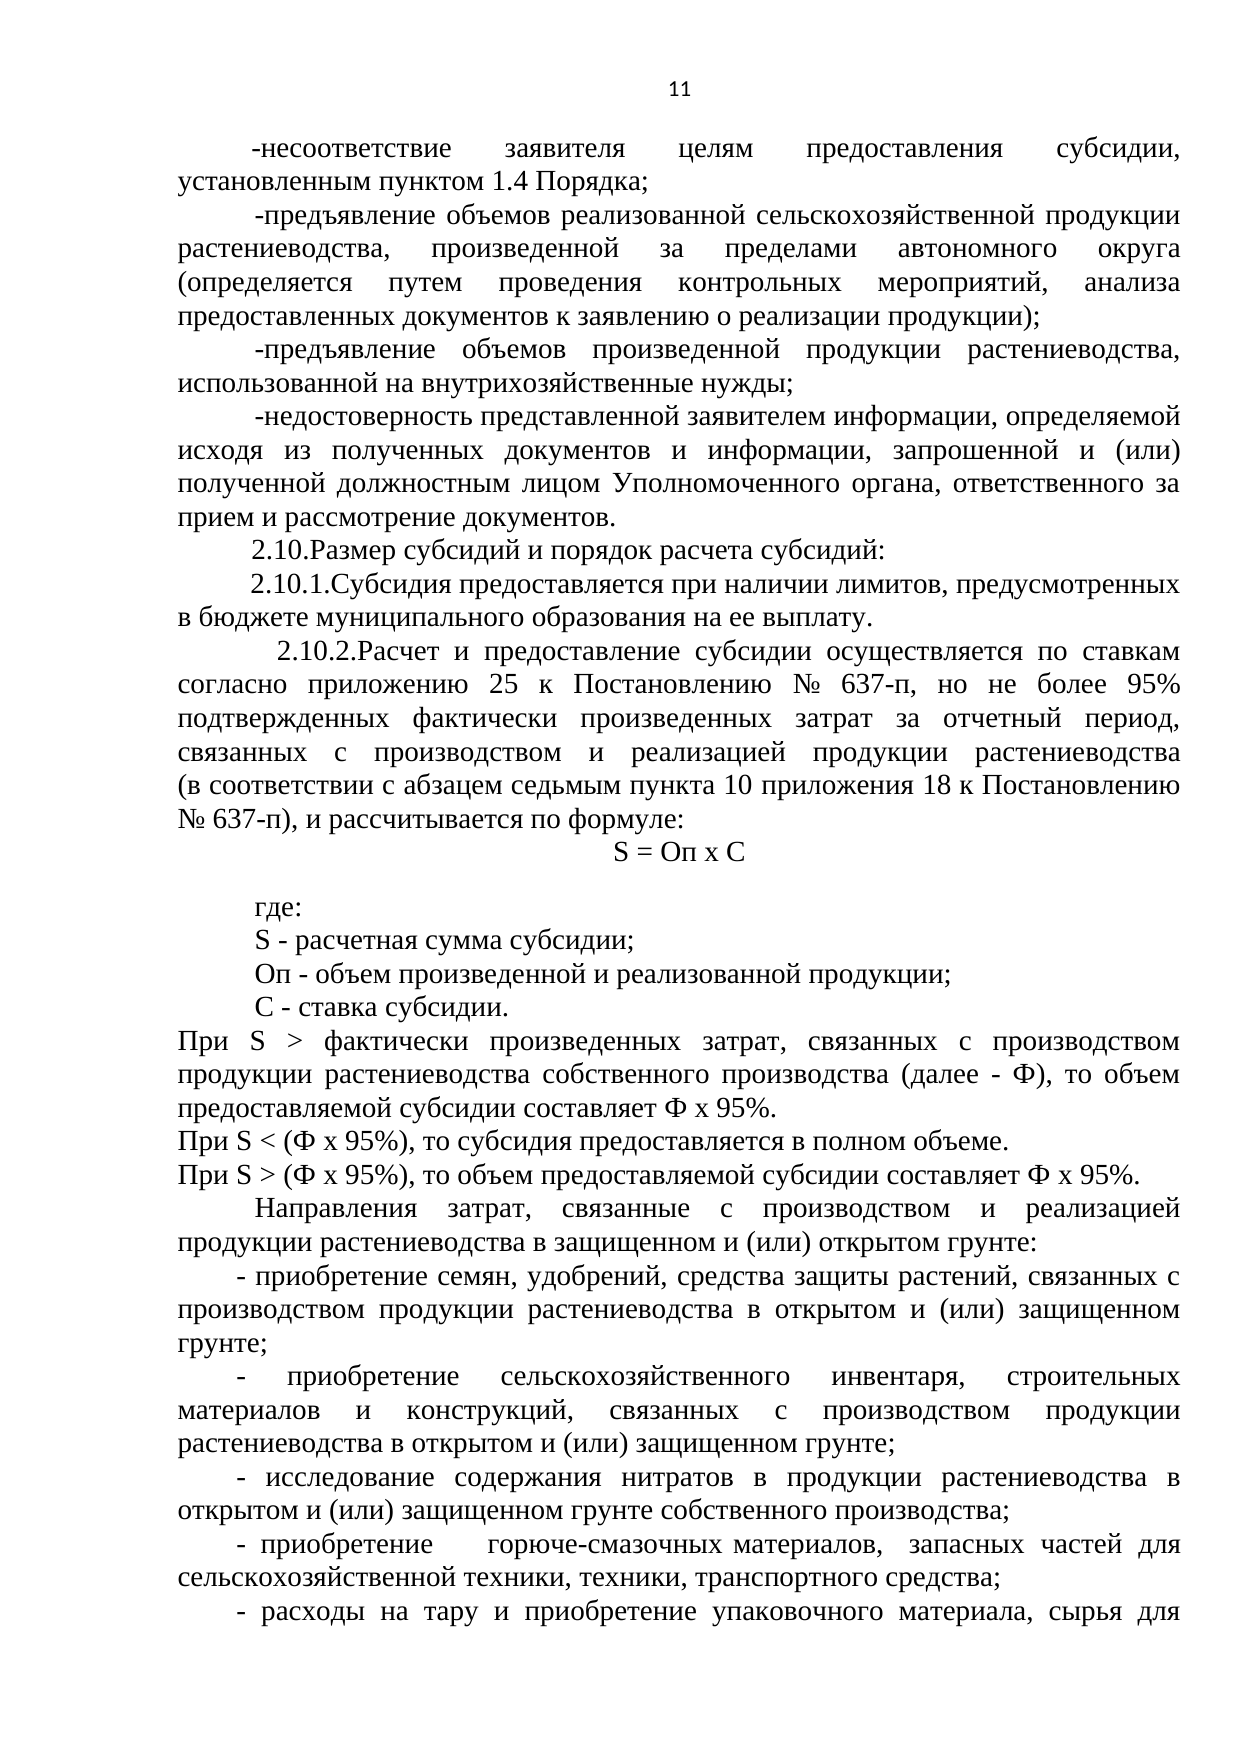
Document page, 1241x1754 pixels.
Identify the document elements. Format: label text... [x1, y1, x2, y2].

text Направления затрат, связанные с производством и реализацией продукции растениеводства в защищенном и (или) открытом грунте: [177, 1191, 1181, 1258]
text При S > фактически произведенных затрат, связанных с производством продукции растениеводства собственного производства (далее - Ф), то объем предоставляемой субсидии составляет Ф х 95%. [177, 1023, 1181, 1123]
text S = Оп х С [177, 834, 1181, 868]
text - приобретение горюче-смазочных материалов, запасных частей для сельскохозяйственной техники, техники, транспортного средства; [177, 1526, 1181, 1593]
text -несоответствие заявителя целям предоставления субсидии, установленным пунктом 1.4 Порядка; [177, 130, 1181, 197]
text 2.10.Размер субсидий и порядок расчета субсидий: [177, 532, 1181, 566]
text -предъявление объемов произведенной продукции растениеводства, использованной на внутрихозяйственные нужды; [177, 331, 1181, 398]
text -недостоверность представленной заявителем информации, определяемой исходя из полученных документов и информации, запрошенной и (или) полученной должностным лицом Уполномоченного органа, ответственного за прием и рассмотрение документов. [177, 398, 1181, 532]
text 2.10.2.Расчет и предоставление субсидии осуществляется по ставкам согласно приложению 25 к Постановлению № 637-п, но не более 95% подтвержденных фактически произведенных затрат за отчетный период, связанных с производством и реализацией продукции растениеводства (в соответствии с абзацем седьмым пункта 10 приложения 18 к Постановлению № 637-п), и рассчитывается по формуле: [177, 633, 1181, 834]
text - исследование содержания нитратов в продукции растениеводства в открытом и (или) защищенном грунте собственного производства; [177, 1459, 1181, 1526]
text -предъявление объемов реализованной сельскохозяйственной продукции растениеводства, произведенной за пределами автономного округа (определяется путем проведения контрольных мероприятий, анализа предоставленных документов к заявлению о реализации продукции); [177, 197, 1181, 331]
text 2.10.1.Субсидия предоставляется при наличии лимитов, предусмотренных в бюджете муниципального образования на ее выплату. [177, 566, 1181, 633]
text где: [177, 889, 1181, 922]
text S - расчетная сумма субсидии; [177, 922, 1181, 956]
text - приобретение сельскохозяйственного инвентаря, строительных материалов и конструкций, связанных с производством продукции растениеводства в открытом и (или) защищенном грунте; [177, 1358, 1181, 1459]
text При S < (Ф х 95%), то субсидия предоставляется в полном объеме. [177, 1123, 1181, 1157]
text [177, 1593, 1181, 1627]
text Оп - объем произведенной и реализованной продукции; [177, 956, 1181, 989]
text При S > (Ф x 95%), то объем предоставляемой субсидии составляет Ф x 95%. [177, 1157, 1181, 1191]
text С - ставка субсидии. [177, 989, 1181, 1023]
text - приобретение семян, удобрений, средства защиты растений, связанных с производством продукции растениеводства в открытом и (или) защищенном грунте; [177, 1258, 1181, 1358]
